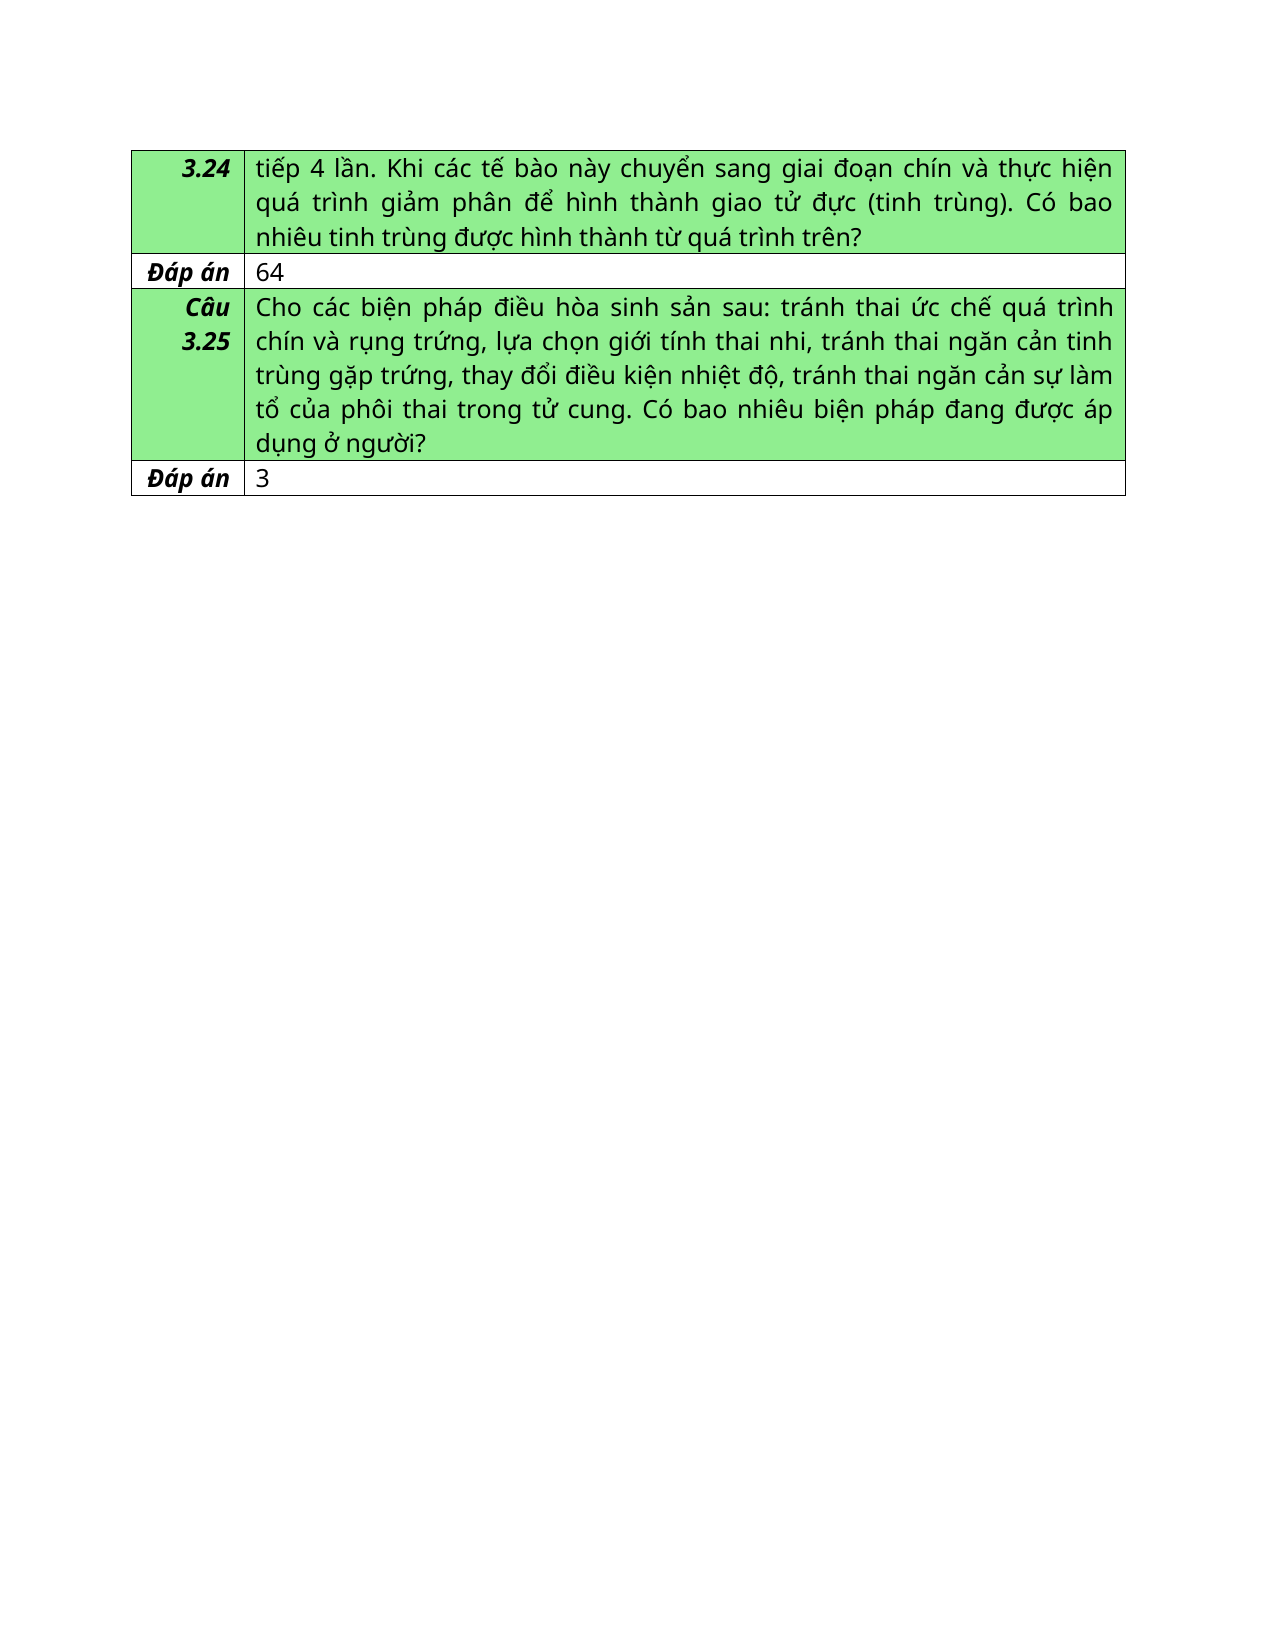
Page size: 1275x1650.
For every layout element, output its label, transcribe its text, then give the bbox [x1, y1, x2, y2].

table_cell 64 [245, 254, 1125, 288]
table_cell 3 [245, 461, 1125, 495]
table_cell Câu 3.24 [132, 151, 244, 253]
table_cell Câu 3.25 [132, 289, 244, 460]
table_cell Cho các biện pháp điều hòa sinh sản sau: tránh thai ức chế quá trình chín và rụng trứng, lựa chọn giới tính thai nhi, tránh thai ngăn cản tinh trùng gặp trứng, thay đổi điều kiện nhiệt độ, tránh thai ngăn cản sự làm tổ của phôi thai trong tử cung. Có bao nhiêu biện pháp đang được áp dụng ở người? [245, 289, 1125, 460]
table_cell Đáp án [132, 254, 244, 288]
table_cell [245, 151, 1125, 253]
table_cell Đáp án [132, 461, 244, 495]
